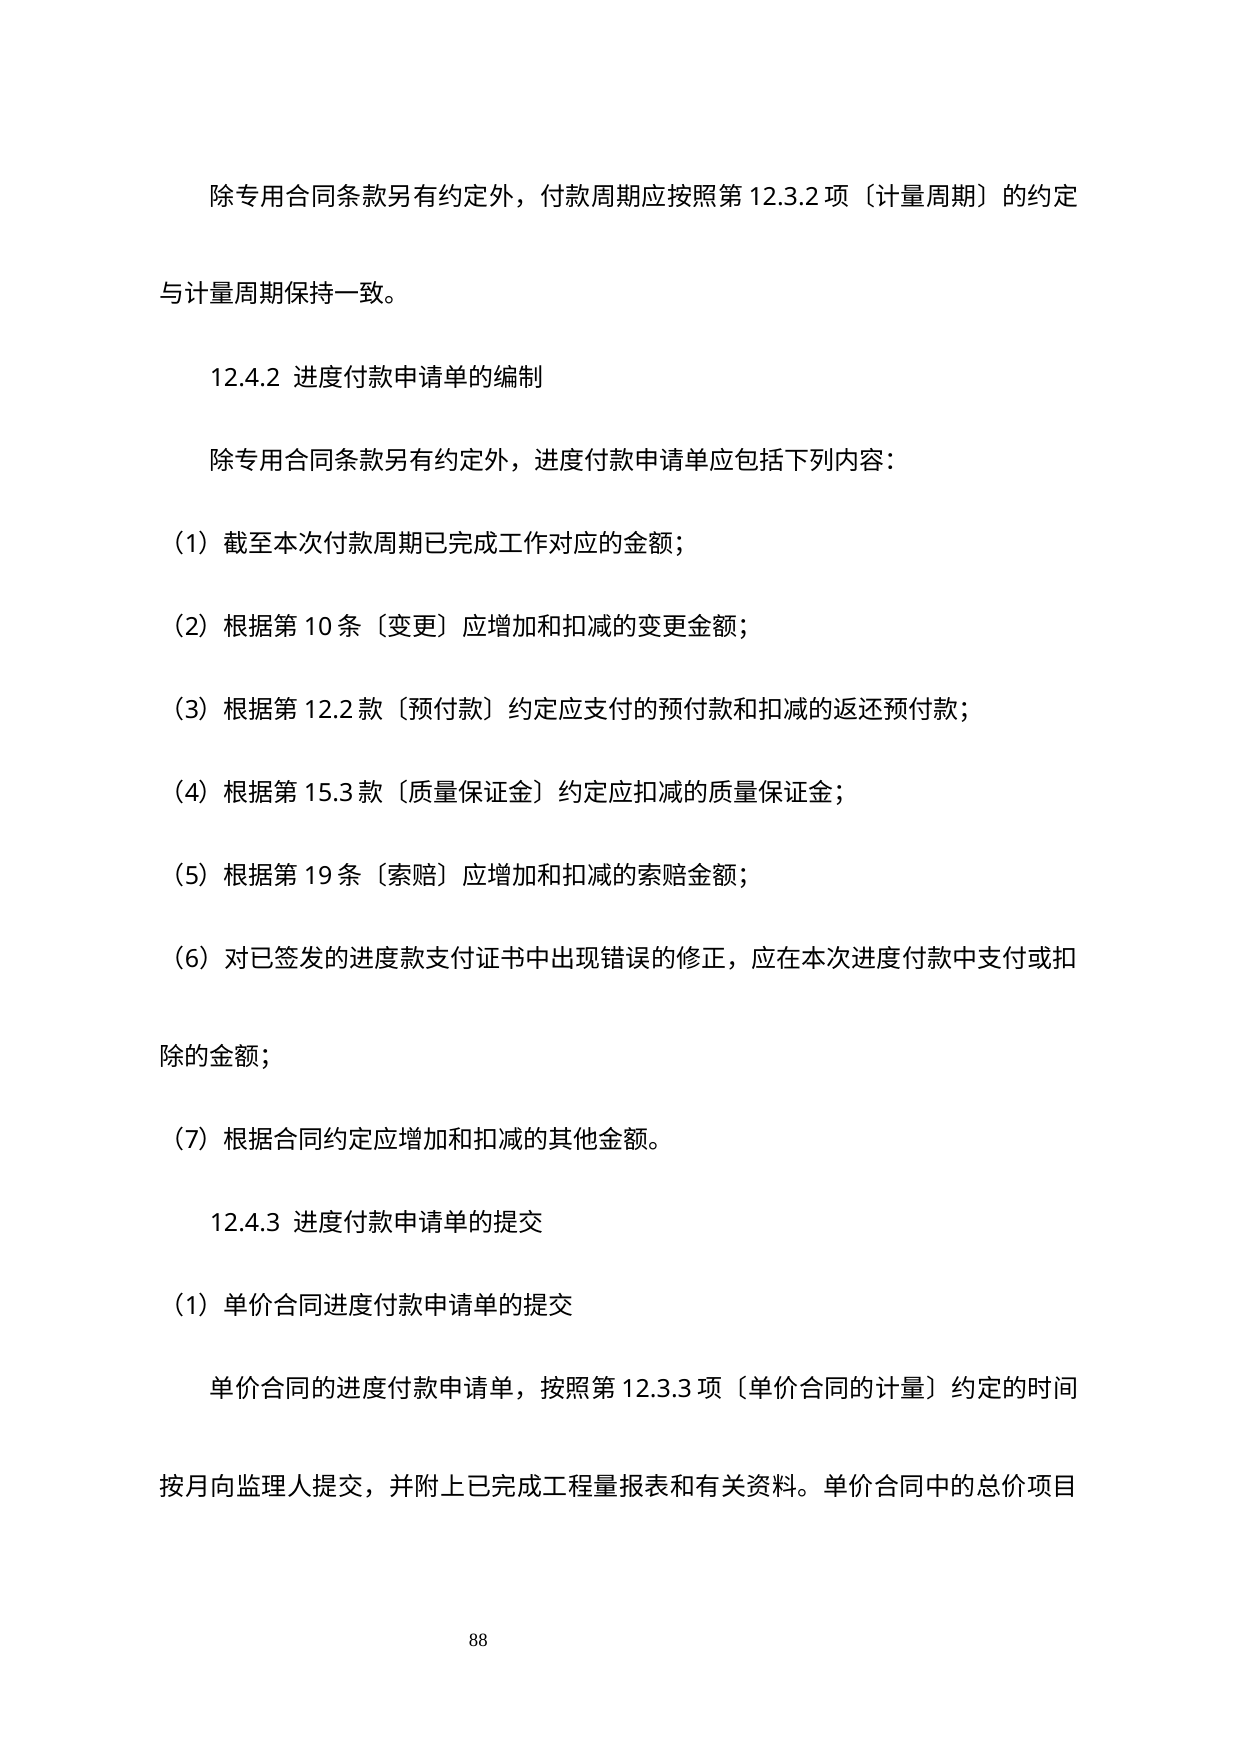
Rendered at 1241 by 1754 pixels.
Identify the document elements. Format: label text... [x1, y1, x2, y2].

text 12.4.2 进度付款申请单的编制 [159, 343, 1078, 408]
text （4）根据第15.3款〔质量保证金〕约定应扣减的质量保证金； [159, 758, 1078, 823]
text （6）对已签发的进度款支付证书中出现错误的修正，应在本次进度付款中支付或扣除的金额； [159, 924, 1078, 1087]
text 除专用合同条款另有约定外，付款周期应按照第12.3.2项〔计量周期〕的约定与计量周期保持一致。 [159, 162, 1078, 324]
text （2）根据第10条〔变更〕应增加和扣减的变更金额； [159, 592, 1078, 657]
text （1）截至本次付款周期已完成工作对应的金额； [159, 509, 1078, 574]
text （1）单价合同进度付款申请单的提交 [159, 1271, 1078, 1336]
text （5）根据第19条〔索赔〕应增加和扣减的索赔金额； [159, 841, 1078, 906]
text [159, 1354, 1078, 1517]
text （3）根据第12.2款〔预付款〕约定应支付的预付款和扣减的返还预付款； [159, 675, 1078, 740]
text 除专用合同条款另有约定外，进度付款申请单应包括下列内容： [159, 426, 1078, 491]
text （7）根据合同约定应增加和扣减的其他金额。 [159, 1105, 1078, 1170]
text 12.4.3 进度付款申请单的提交 [159, 1188, 1078, 1253]
